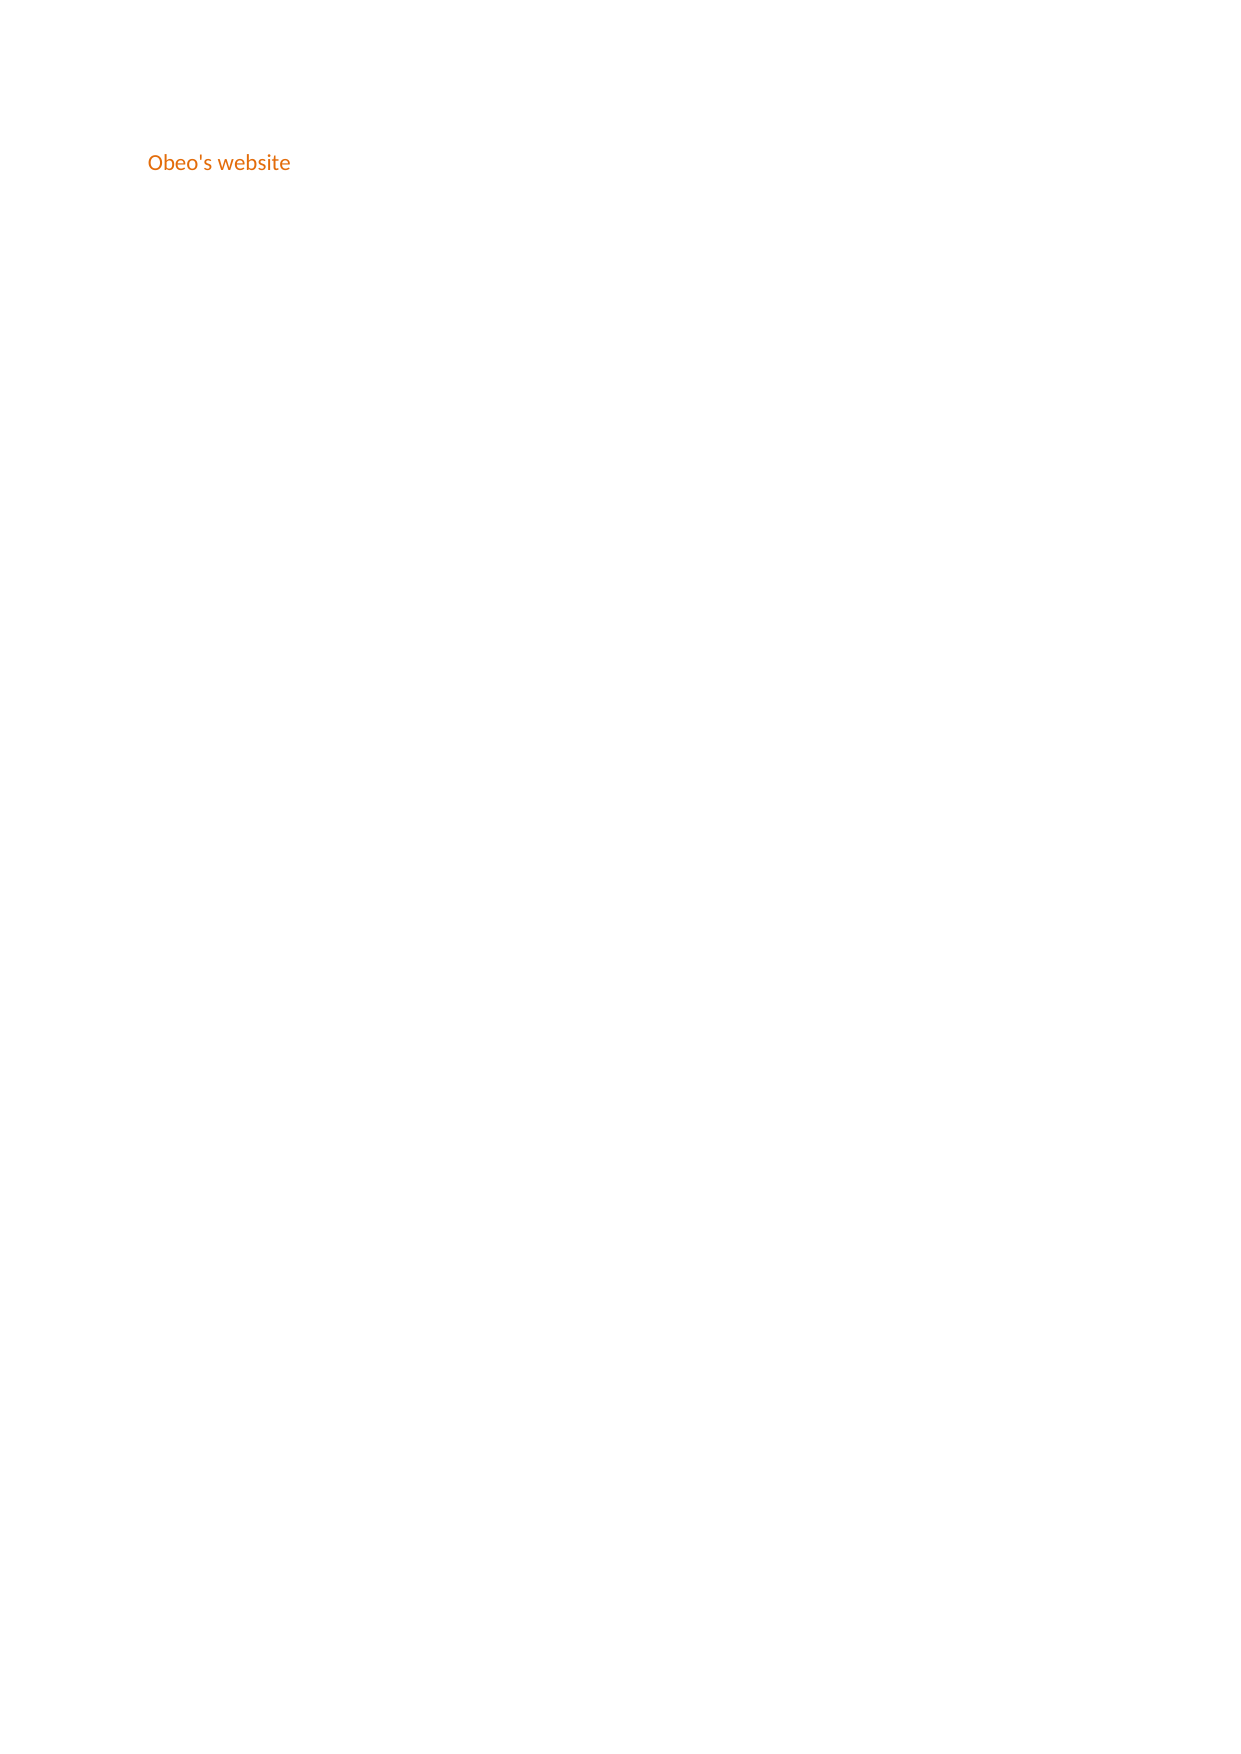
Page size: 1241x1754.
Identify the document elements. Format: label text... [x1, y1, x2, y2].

text Obeo's website [148, 148, 1093, 176]
